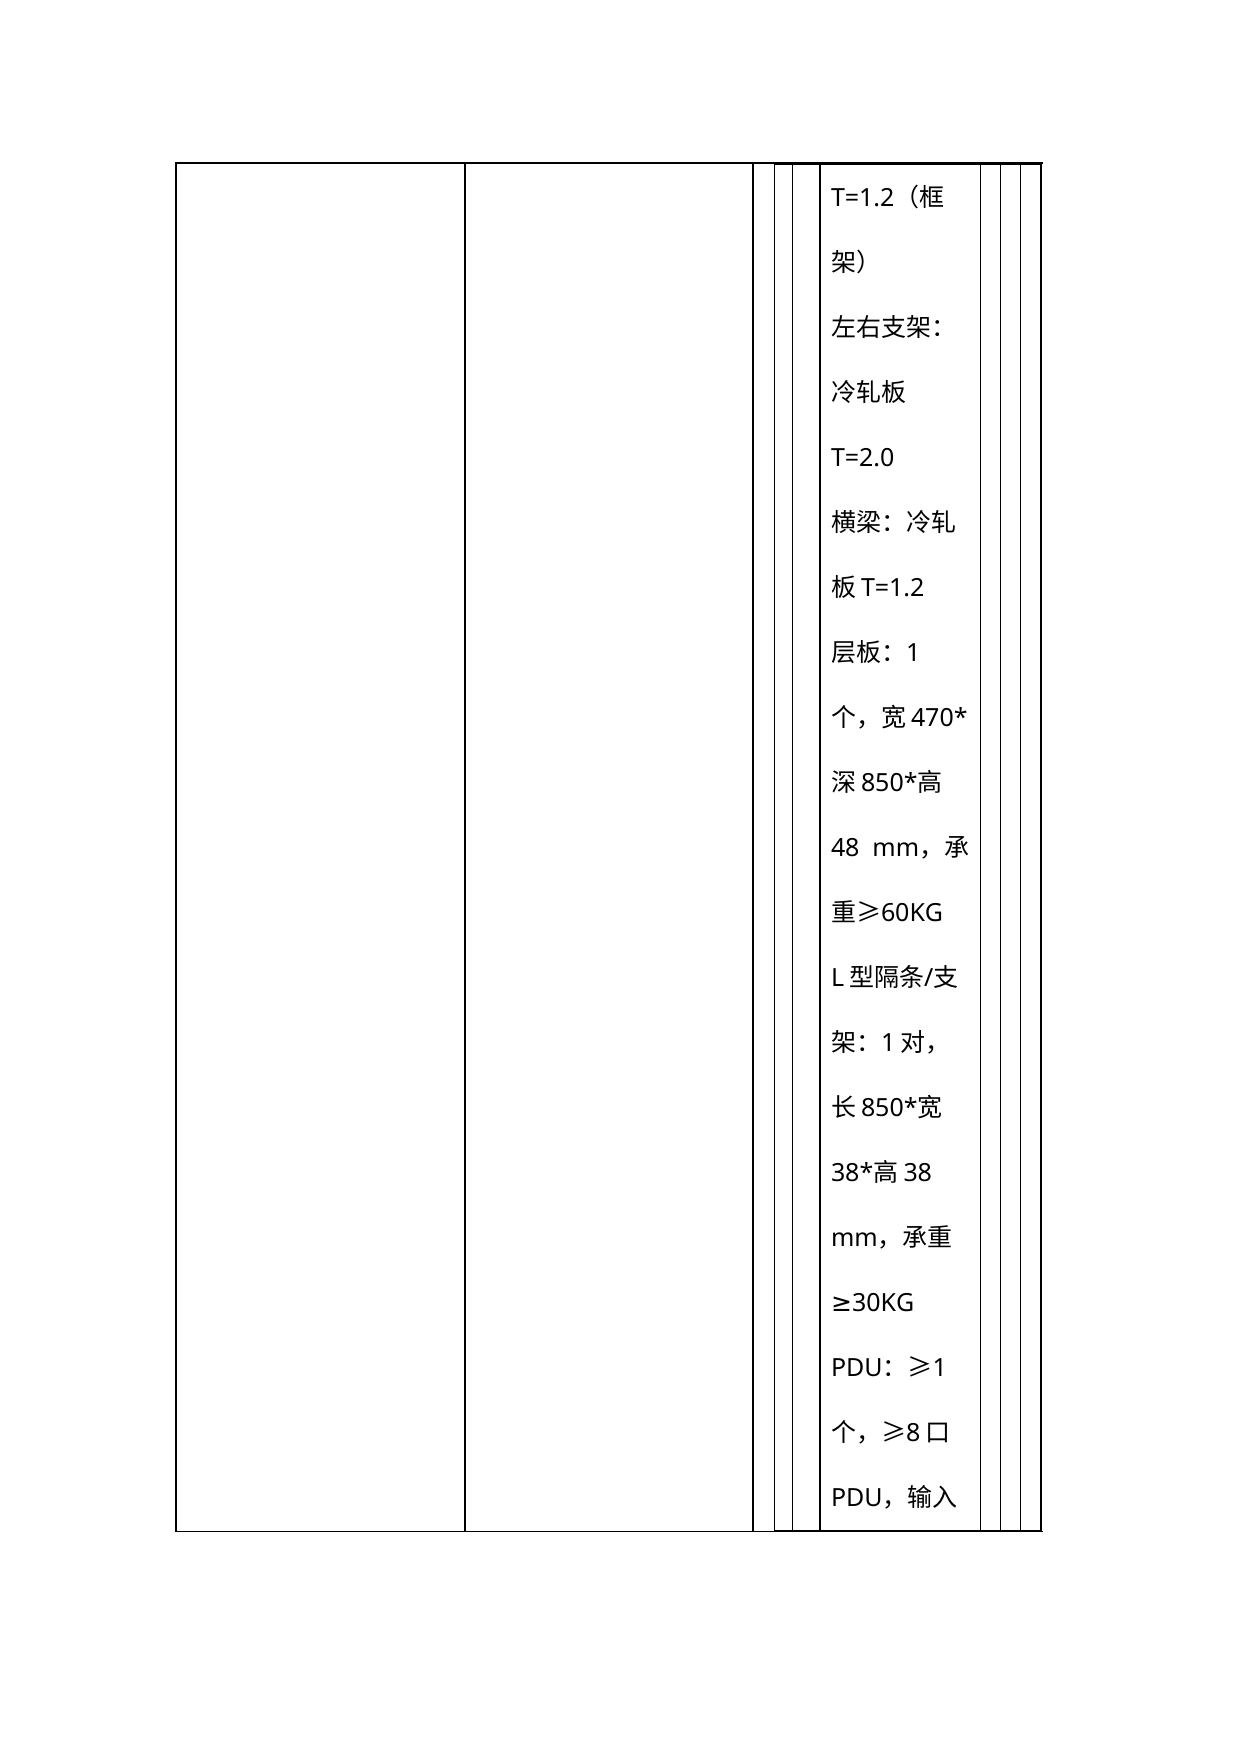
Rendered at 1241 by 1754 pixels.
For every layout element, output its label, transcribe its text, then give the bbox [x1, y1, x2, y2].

table_cell [1021, 165, 1040, 1530]
table_cell [775, 165, 792, 1530]
table_cell 1 [177, 164, 464, 1531]
table_cell ★ [466, 164, 752, 1531]
table_cell [821, 165, 980, 1530]
table_cell [754, 164, 774, 1531]
table_cell [793, 165, 819, 1530]
table_cell [1001, 165, 1020, 1530]
table_cell [981, 165, 1000, 1530]
